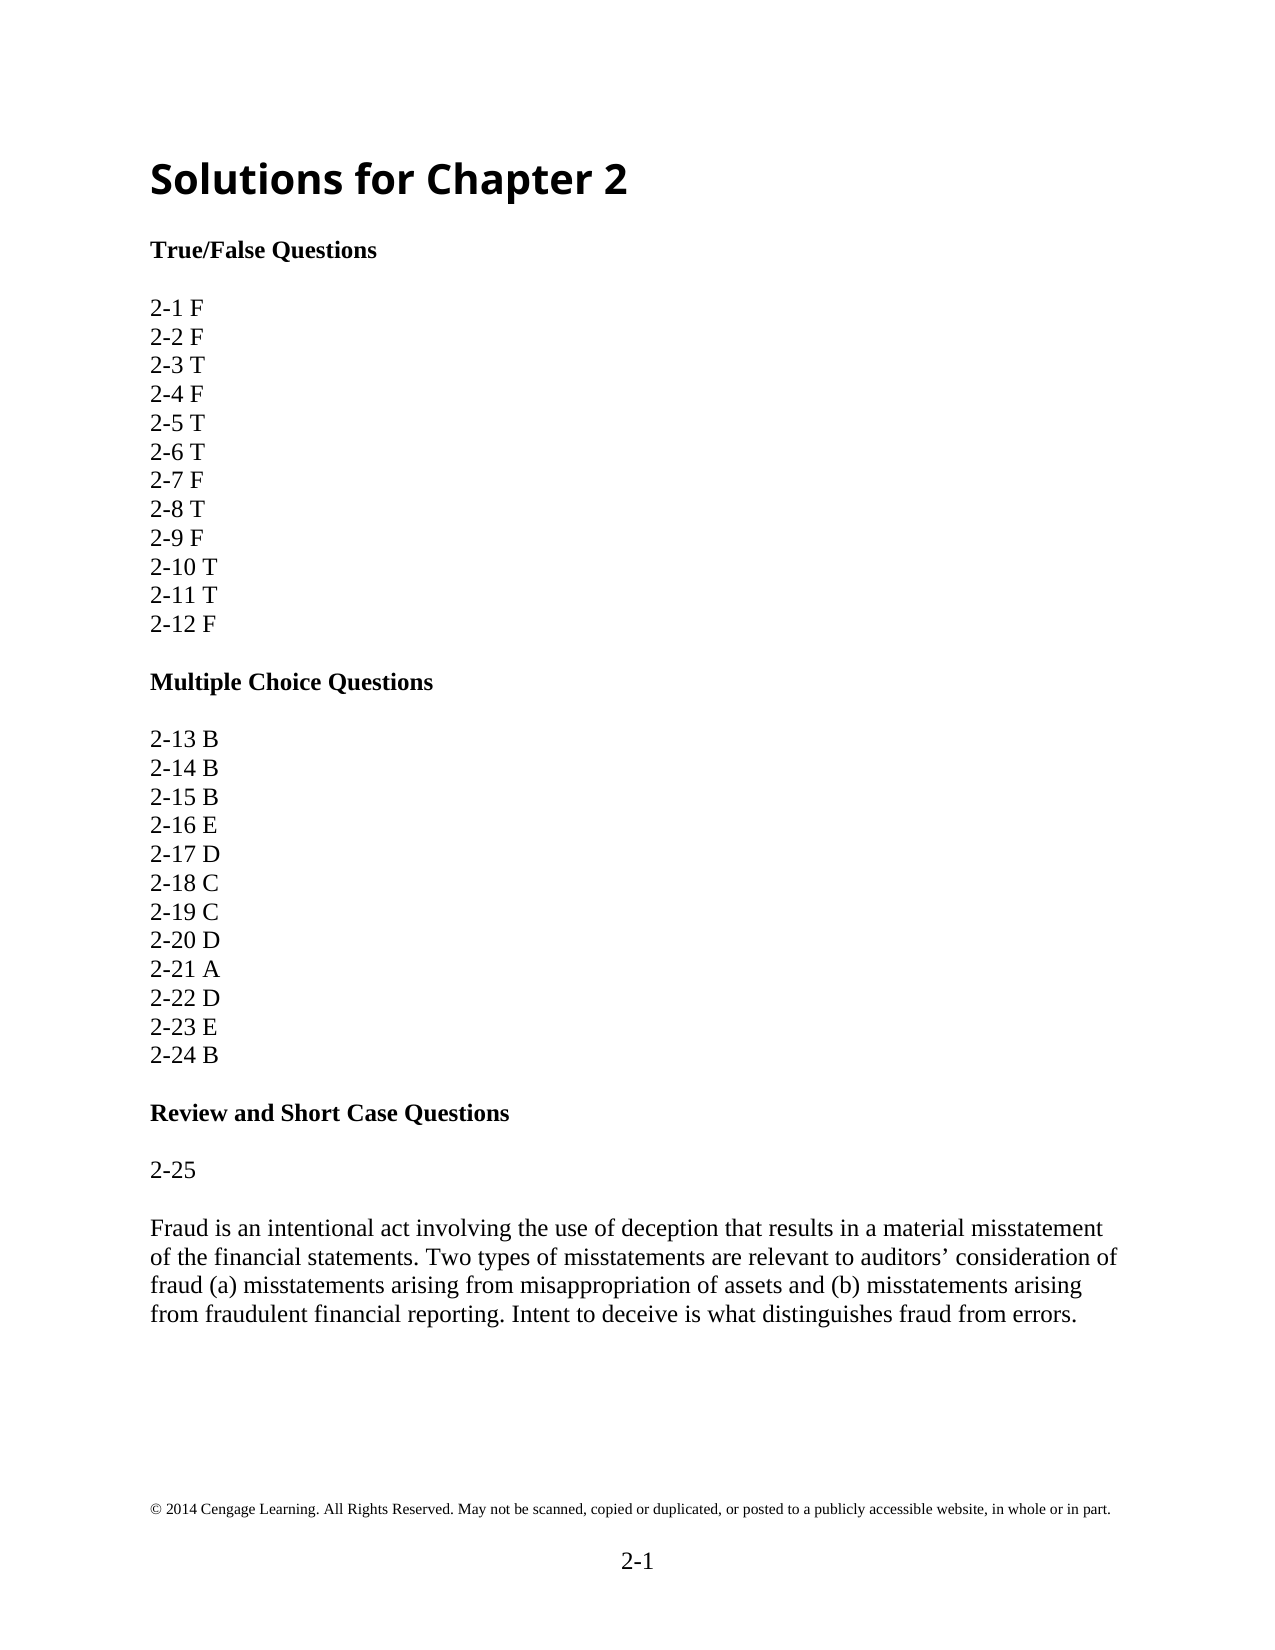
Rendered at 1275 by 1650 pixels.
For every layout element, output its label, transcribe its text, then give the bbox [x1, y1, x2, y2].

text Multiple Choice Questions [150, 667, 1125, 696]
text 2-7 F [150, 466, 1125, 494]
text 2-5 T [150, 408, 1125, 437]
text 2-6 T [150, 437, 1125, 466]
text 2-10 T [150, 552, 1125, 581]
text 2-11 T [150, 581, 1125, 609]
text 2-4 F [150, 379, 1125, 408]
subtitle Solutions for Chapter 2 [150, 150, 1125, 207]
text True/False Questions [150, 236, 1125, 264]
text 2-19 C [150, 897, 1125, 926]
text 2-18 C [150, 868, 1125, 897]
text 2-20 D [150, 926, 1125, 954]
text 2-13 B [150, 724, 1125, 753]
text 2-1 F [150, 293, 1125, 322]
text 2-15 B [150, 782, 1125, 811]
text 2-14 B [150, 753, 1125, 782]
text 2-12 F [150, 609, 1125, 638]
text 2-24 B [150, 1041, 1125, 1069]
text 2-3 T [150, 351, 1125, 379]
text 2-25 [150, 1156, 1125, 1184]
text 2-23 E [150, 1012, 1125, 1041]
text Fraud is an intentional act involving the use of deception that results in a material misstatement of the financial statements. Two types of misstatements are relevant to auditors’ consideration of fraud (a) misstatements arising from misappropriation of assets and (b) misstatements arising from fraudulent financial reporting. Intent to deceive is what distinguishes fraud from errors. [150, 1213, 1125, 1328]
text 2-17 D [150, 839, 1125, 868]
text 2-22 D [150, 983, 1125, 1012]
text 2-21 A [150, 954, 1125, 983]
text 2-16 E [150, 811, 1125, 839]
text Review and Short Case Questions [150, 1098, 1125, 1127]
text 2-8 T [150, 494, 1125, 523]
text 2-9 F [150, 523, 1125, 552]
text 2-2 F [150, 322, 1125, 351]
